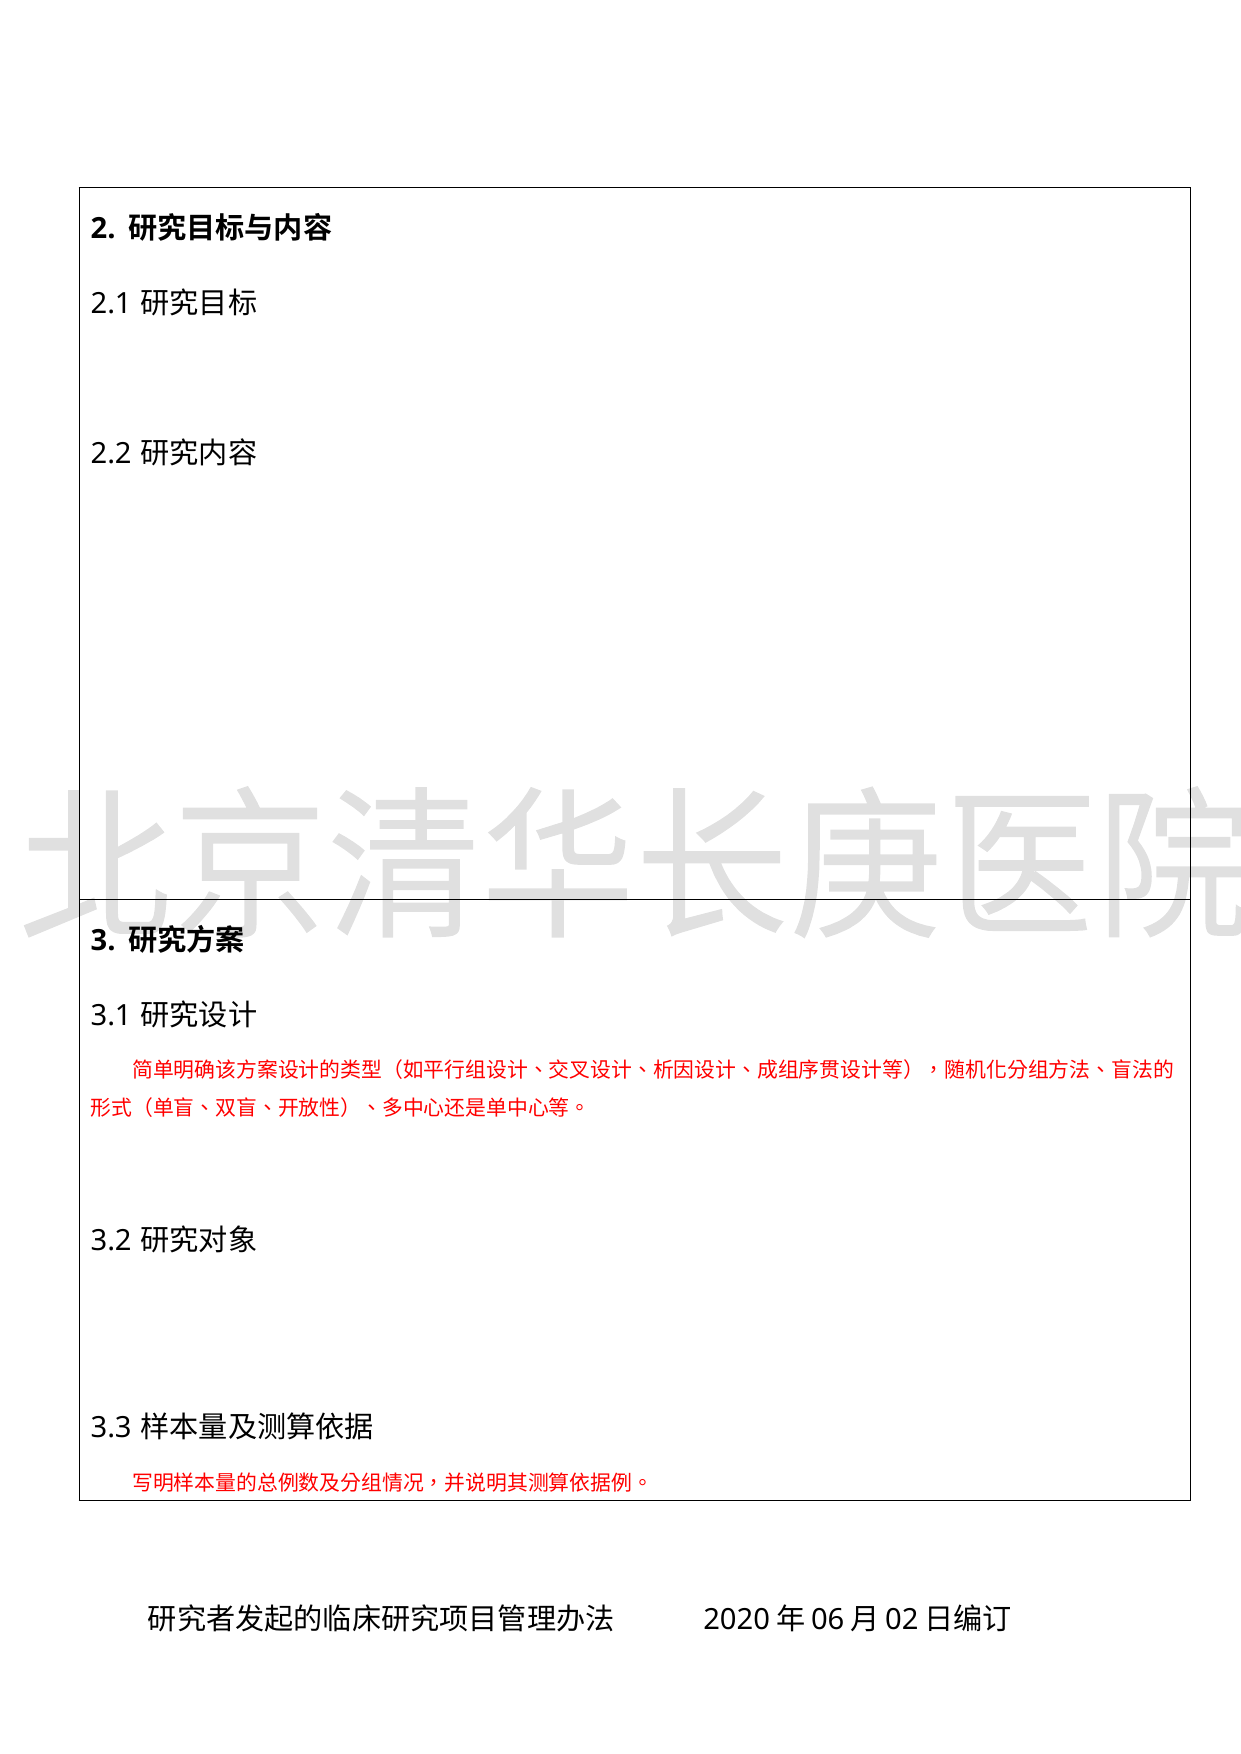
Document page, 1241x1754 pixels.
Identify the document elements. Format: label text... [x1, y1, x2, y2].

table_cell 研究目标与内容 研究目标 研究内容 [80, 188, 1190, 899]
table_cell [80, 900, 1190, 1500]
